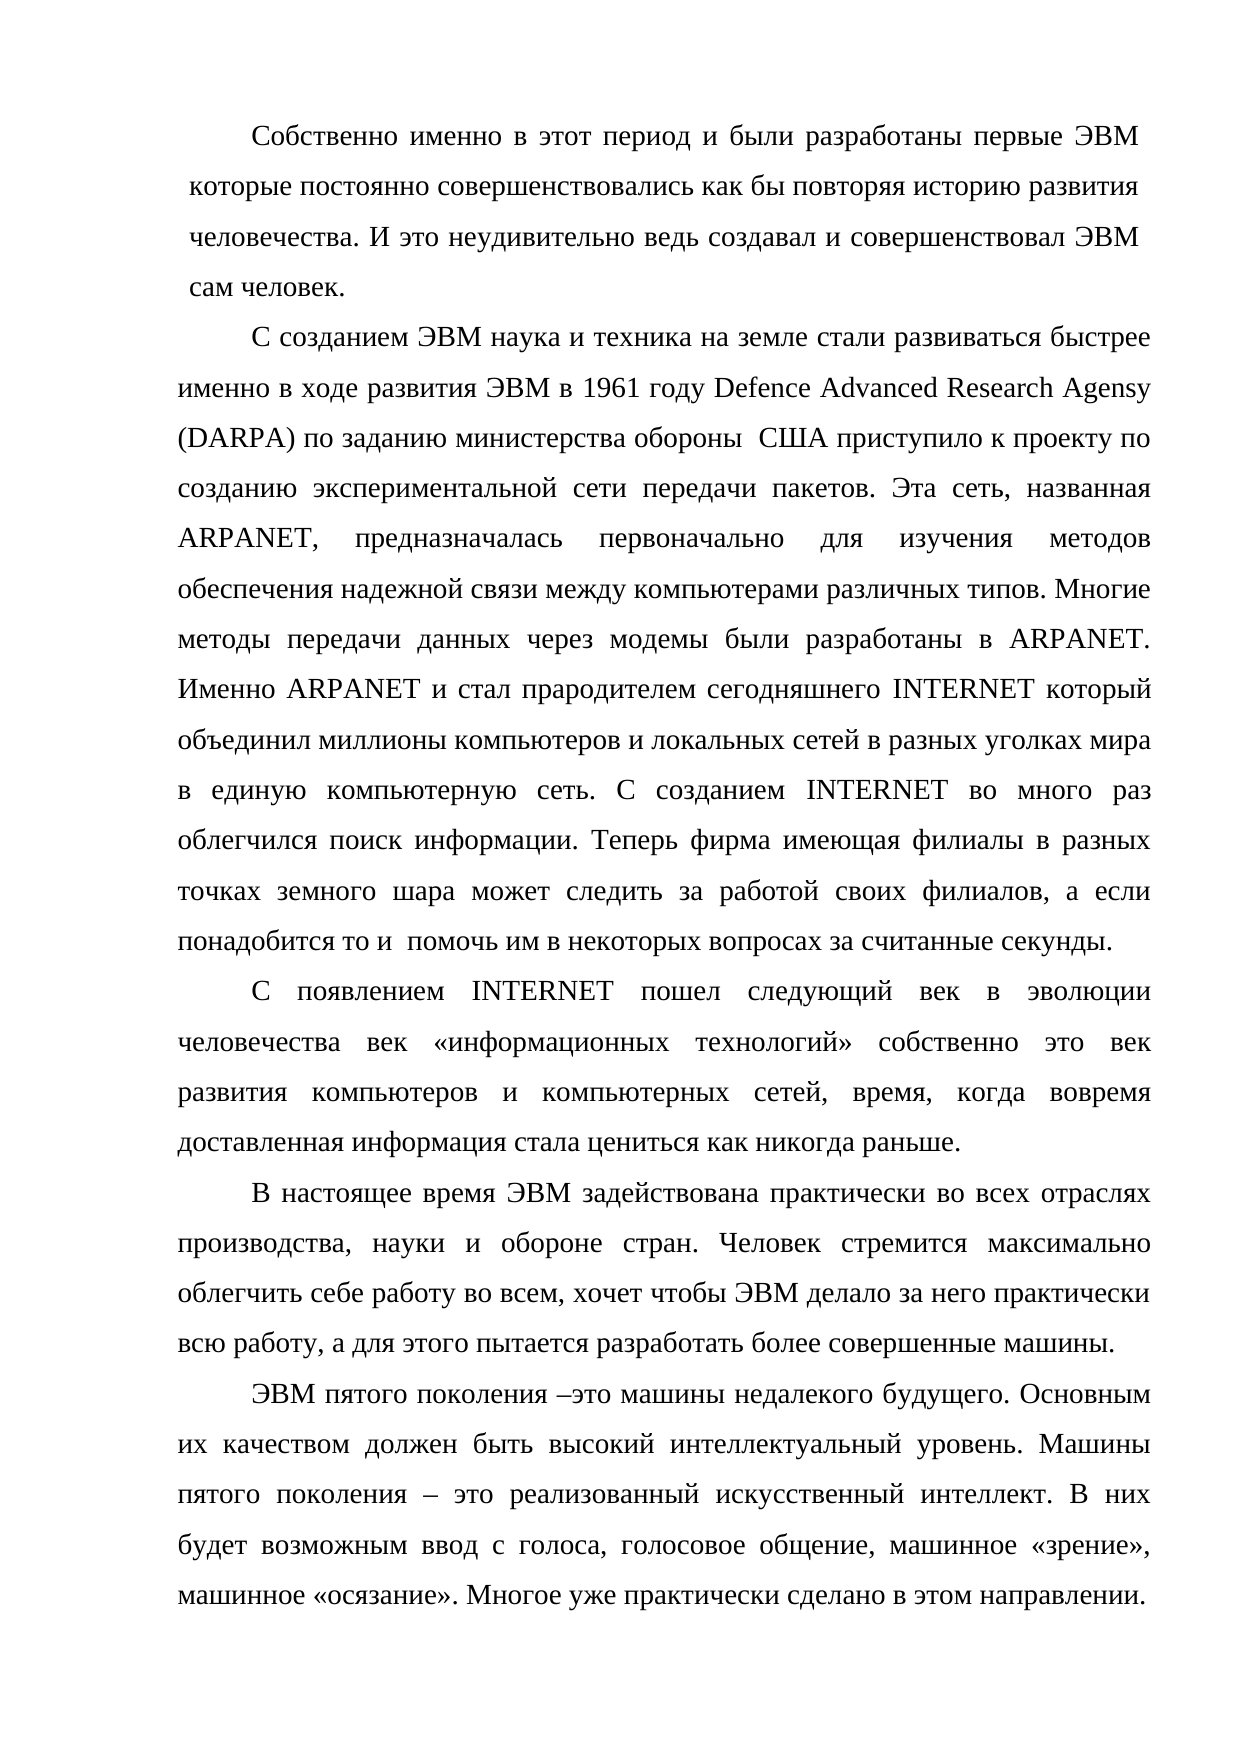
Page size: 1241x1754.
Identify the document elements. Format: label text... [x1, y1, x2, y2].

text С созданием ЭВМ наука и техника на земле стали развиваться быстрее именно в ходе развития ЭВМ в 1961 году Defence Advanced Research Agensy (DARPA) по заданию министерства обороны США приступило к проекту по созданию экспериментальной сети передачи пакетов. Эта сеть, названная ARPANET, предназначалась первоначально для изучения методов обеспечения надежной связи между компьютерами различных типов. Многие методы передачи данных через модемы были разработаны в ARPANET. Именно ARPANET и стал прародителем сегодняшнего INTERNET который объединил миллионы компьютеров и локальных сетей в разных уголках мира в единую компьютерную сеть. С созданием INTERNET во много раз облегчился поиск информации. Теперь фирма имеющая филиалы в разных точках земного шара может следить за работой своих филиалов, а если понадобится то и помочь им в некоторых вопросах за считанные секунды. [177, 319, 1152, 957]
text С появлением INTERNET пошел следующий век в эволюции человечества век «информационных технологий» собственно это век развития компьютеров и компьютерных сетей, время, когда вовремя доставленная информация стала цениться как никогда раньше. [177, 973, 1152, 1158]
text В настоящее время ЭВМ задействована практически во всех отраслях производства, науки и обороне стран. Человек стремится максимально облегчить себе работу во всем, хочет чтобы ЭВМ делало за него практически всю работу, а для этого пытается разработать более совершенные машины. [177, 1175, 1152, 1359]
text Собственно именно в этот период и были разработаны первые ЭВМ которые постоянно совершенствовались как бы повторяя историю развития человечества. И это неудивительно ведь создавал и совершенствовал ЭВМ сам человек. [189, 118, 1140, 303]
text ЭВМ пятого поколения –это машины недалекого будущего. Основным их качеством должен быть высокий интеллектуальный уровень. Машины пятого поколения – это реализованный искусственный интеллект. В них будет возможным ввод с голоса, голосовое общение, машинное «зрение», машинное «осязание». Многое уже практически сделано в этом направлении. [177, 1376, 1152, 1611]
